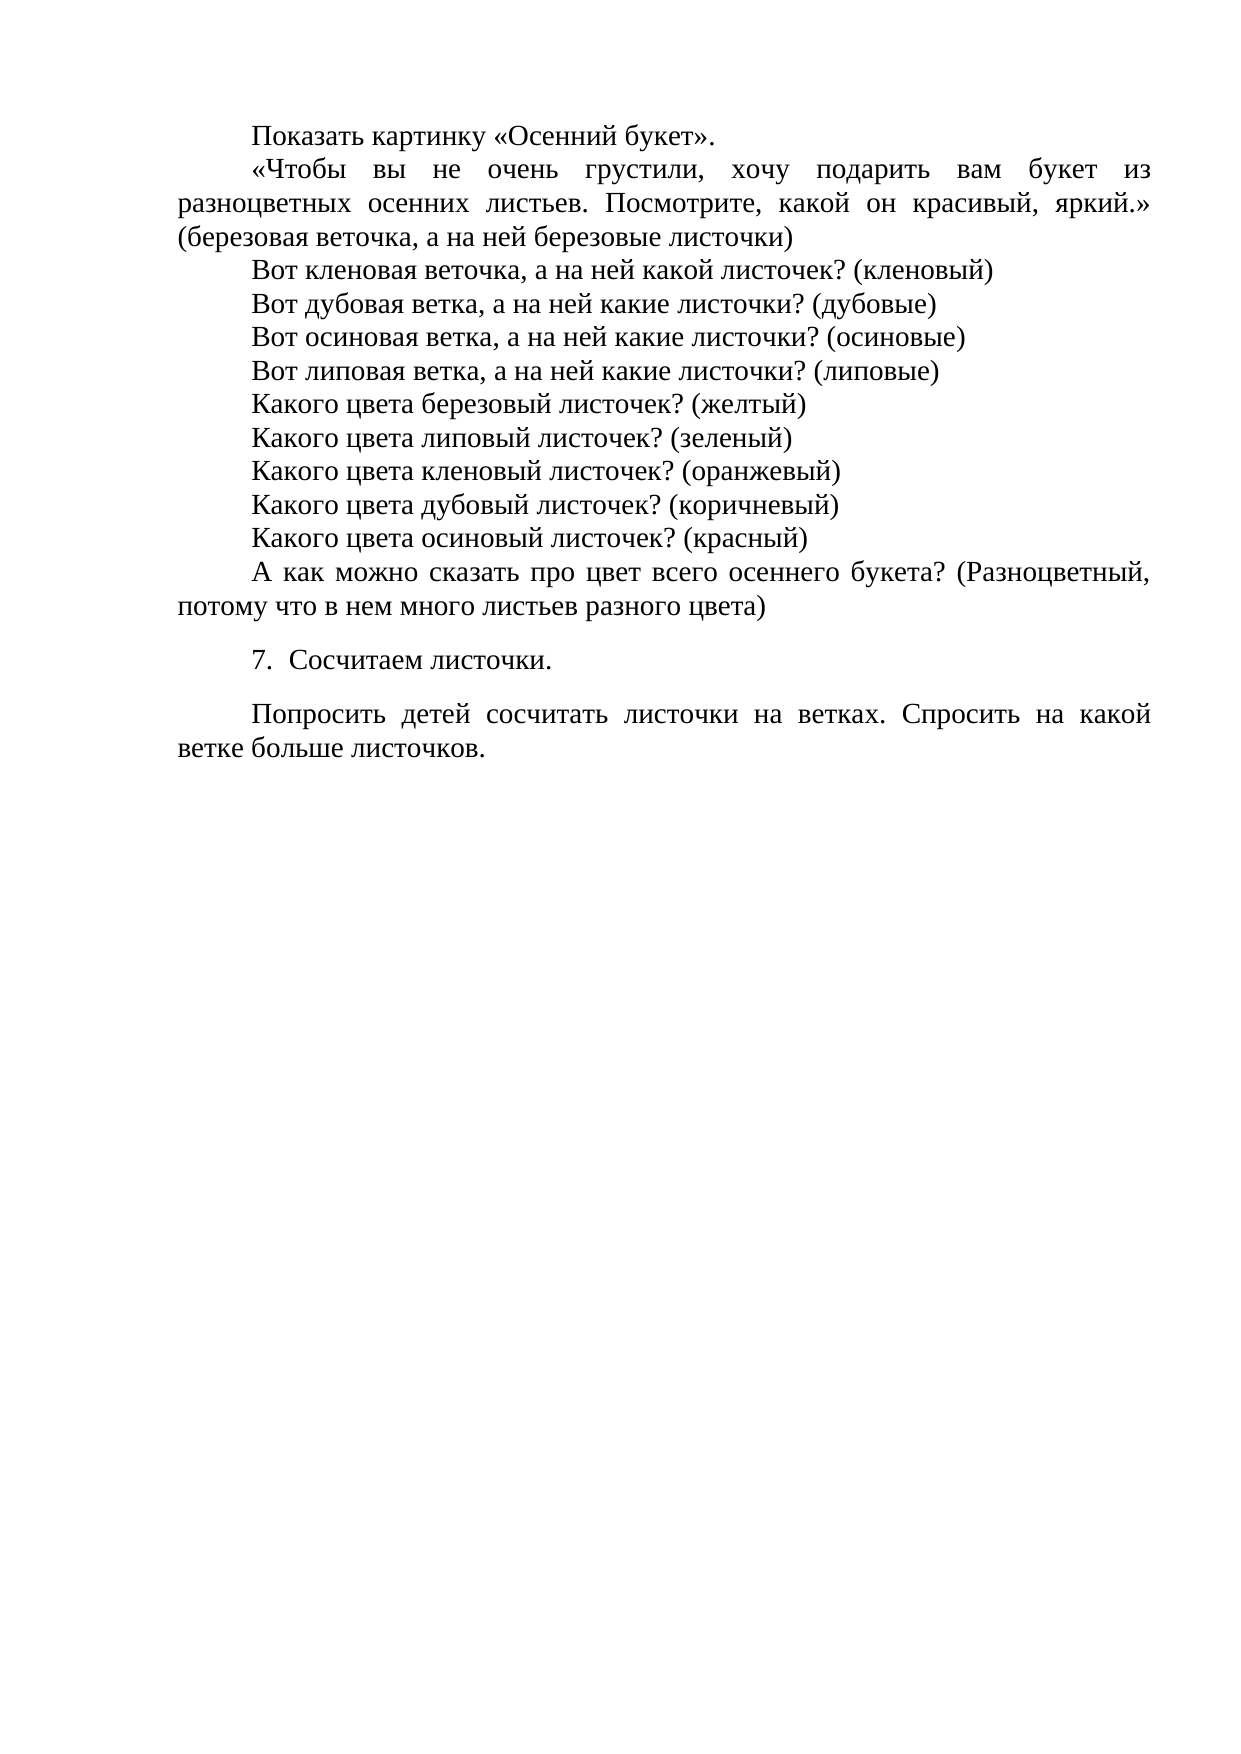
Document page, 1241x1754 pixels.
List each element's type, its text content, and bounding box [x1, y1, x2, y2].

text Какого цвета дубовый листочек? (коричневый) [177, 487, 1152, 521]
text Вот кленовая веточка, а на ней какой листочек? (кленовый) [177, 252, 1152, 286]
text Попросить детей сосчитать листочки на ветках. Спросить на какой ветке больше листочков. [177, 696, 1152, 763]
text Какого цвета березовый листочек? (желтый) [177, 386, 1152, 420]
text Показать картинку «Осенний букет». [177, 118, 1152, 152]
text Вот липовая ветка, а на ней какие листочки? (липовые) [177, 353, 1152, 386]
text «Чтобы вы не очень грустили, хочу подарить вам букет из разноцветных осенних листьев. Посмотрите, какой он красивый, яркий.» (березовая веточка, а на ней березовые листочки) [177, 152, 1152, 252]
list Сосчитаем листочки. [251, 642, 1152, 676]
text Какого цвета кленовый листочек? (оранжевый) [177, 453, 1152, 487]
text Вот осиновая ветка, а на ней какие листочки? (осиновые) [177, 319, 1152, 353]
text Какого цвета липовый листочек? (зеленый) [177, 420, 1152, 453]
text Вот дубовая ветка, а на ней какие листочки? (дубовые) [177, 286, 1152, 319]
text Какого цвета осиновый листочек? (красный) [177, 521, 1152, 554]
text А как можно сказать про цвет всего осеннего букета? (Разноцветный, потому что в нем много листьев разного цвета) [177, 554, 1152, 621]
